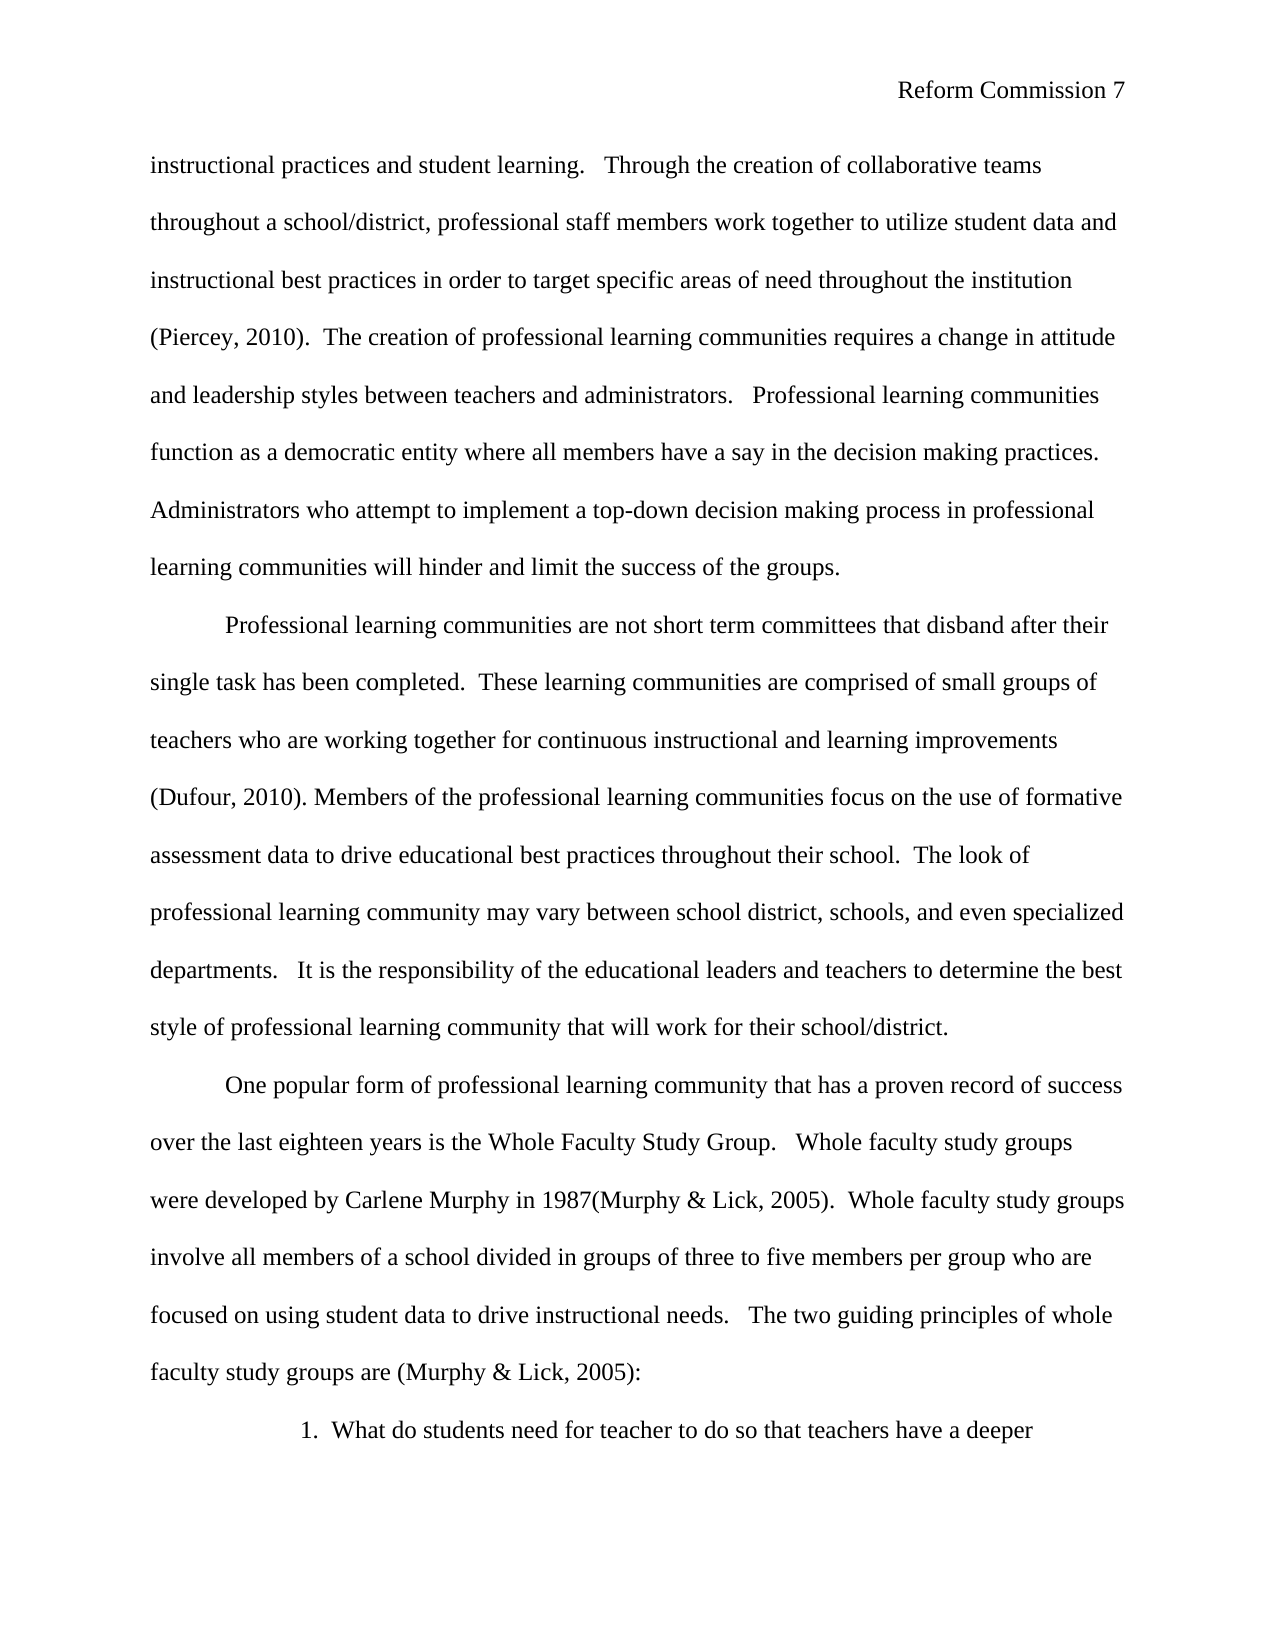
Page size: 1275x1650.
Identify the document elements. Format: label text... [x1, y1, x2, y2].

text One popular form of professional learning community that has a proven record of success over the last eighteen years is the Whole Faculty Study Group. Whole faculty study groups were developed by Carlene Murphy in 1987(Murphy & Lick, 2005). Whole faculty study groups involve all members of a school divided in groups of three to five members per group who are focused on using student data to drive instructional needs. The two guiding principles of whole faculty study groups are (Murphy & Lick, 2005): [150, 1070, 1125, 1386]
text 1. What do students need for teacher to do so that teachers have a deeper [150, 1415, 1125, 1444]
text Professional learning communities are not short term committees that disband after their single task has been completed. These learning communities are comprised of small groups of teachers who are working together for continuous instructional and learning improvements (Dufour, 2010). Members of the professional learning communities focus on the use of formative assessment data to drive educational best practices throughout their school. The look of professional learning community may vary between school district, schools, and even specialized departments. It is the responsibility of the educational leaders and teachers to determine the best style of professional learning community that will work for their school/district. [150, 610, 1125, 1041]
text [150, 150, 1125, 581]
